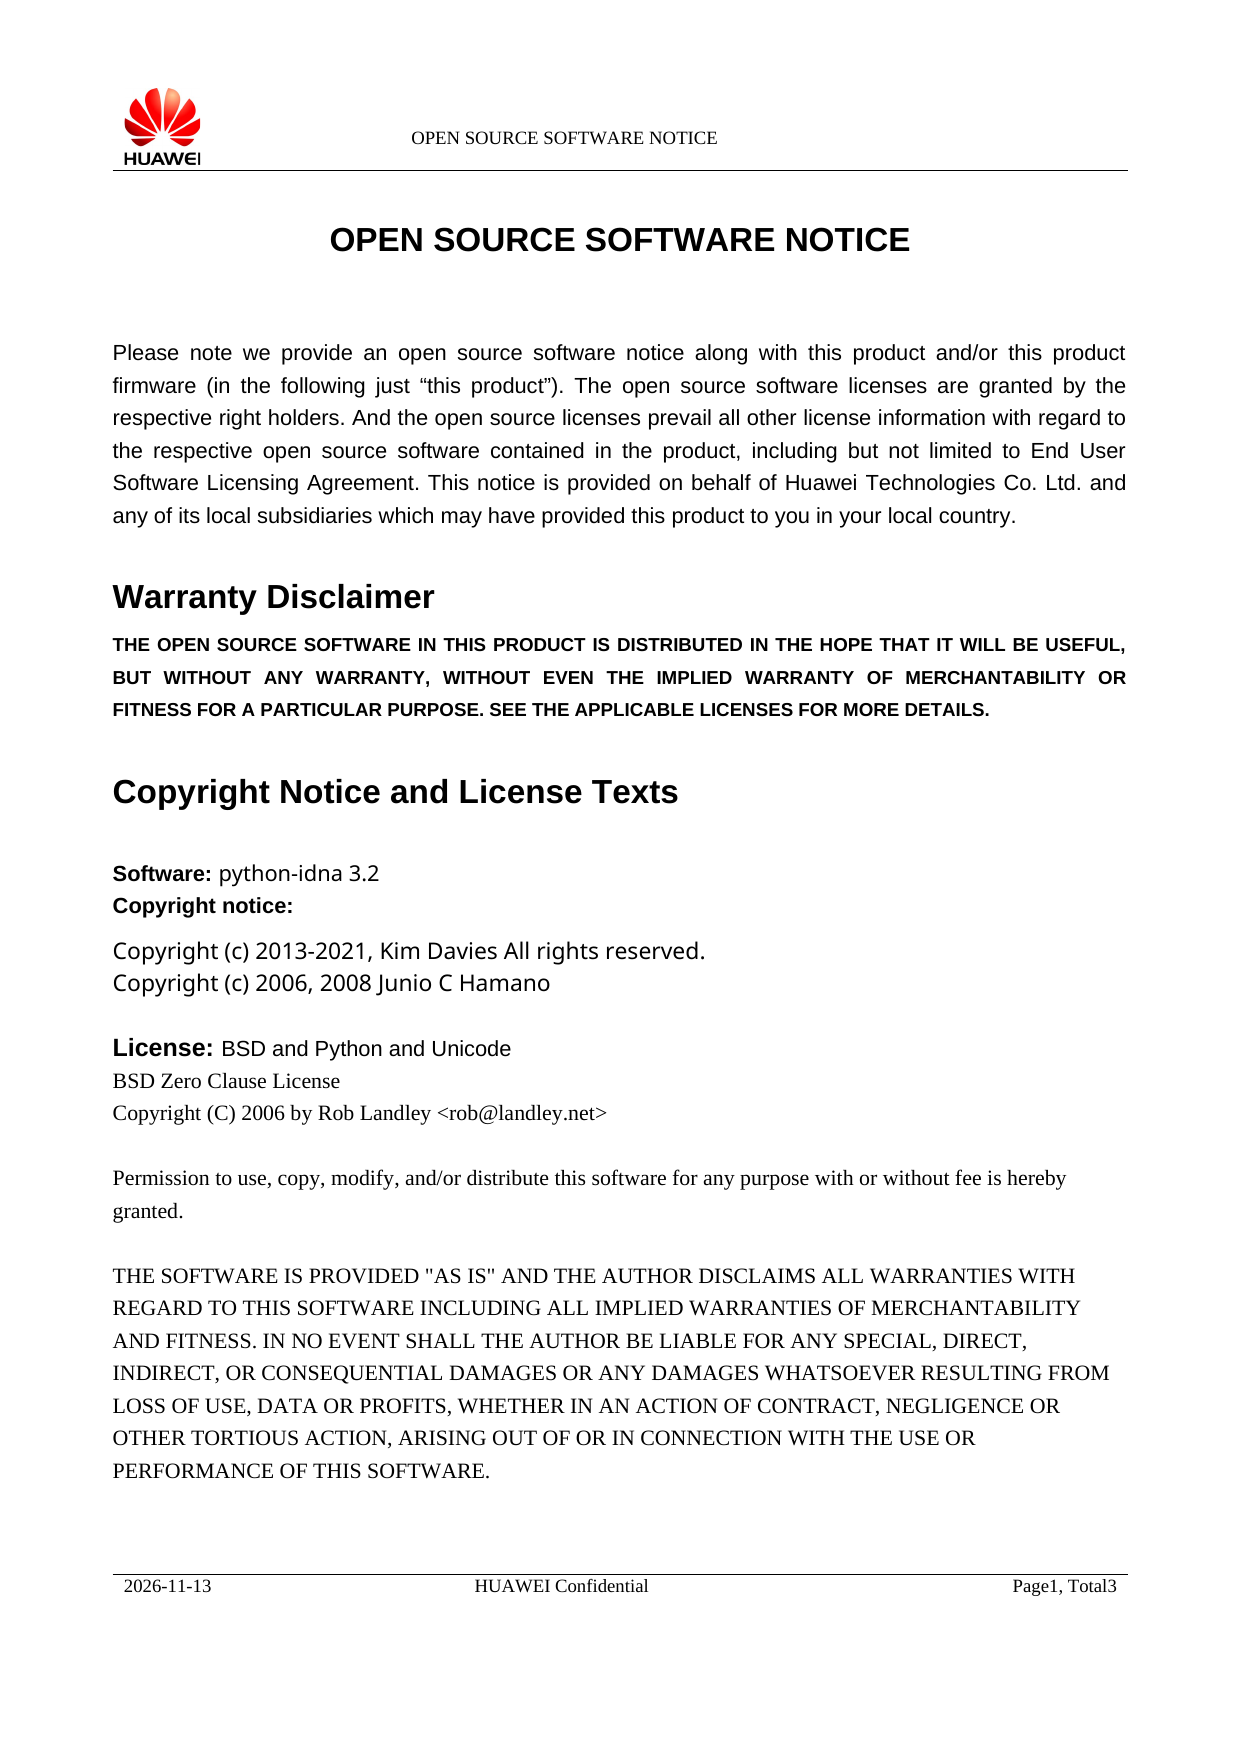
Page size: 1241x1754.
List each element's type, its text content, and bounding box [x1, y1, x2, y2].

text Copyright Notice and License Texts [112, 759, 1128, 824]
text Copyright notice: [112, 889, 1128, 921]
text Warranty Disclaimer [112, 564, 1128, 629]
picture [124, 88, 201, 165]
text License: BSD and Python and Unicode [112, 1031, 1128, 1064]
text Please note we provide an open source software notice along with this product and/or this product firmware (in the following just “this product”). The open source software licenses are granted by the respective right holders. And the open source licenses prevail all other license information with regard to the respective open source software contained in the product, including but not limited to End User Software Licensing Agreement. This notice is provided on behalf of Huawei Technologies Co. Ltd. and any of its local subsidiaries which may have provided this product to you in your local country. [112, 336, 1128, 531]
title Software: python-idna 3.2 [112, 856, 1128, 889]
text The open source software in this product is distributed in the hope that it will be useful, but WITHOUT ANY WARRANTY, without even the implied warranty of MERCHANTABILITY or FITNESS FOR A PARTICULAR PURPOSE. See the applicable licenses for more details. [112, 629, 1128, 726]
text Copyright (c) 2013-2021, Kim Davies All rights reserved. Copyright (c) 2006, 2008 Junio C Hamano [112, 934, 1128, 1031]
text OPEN SOURCE SOFTWARE NOTICE [112, 206, 1128, 271]
